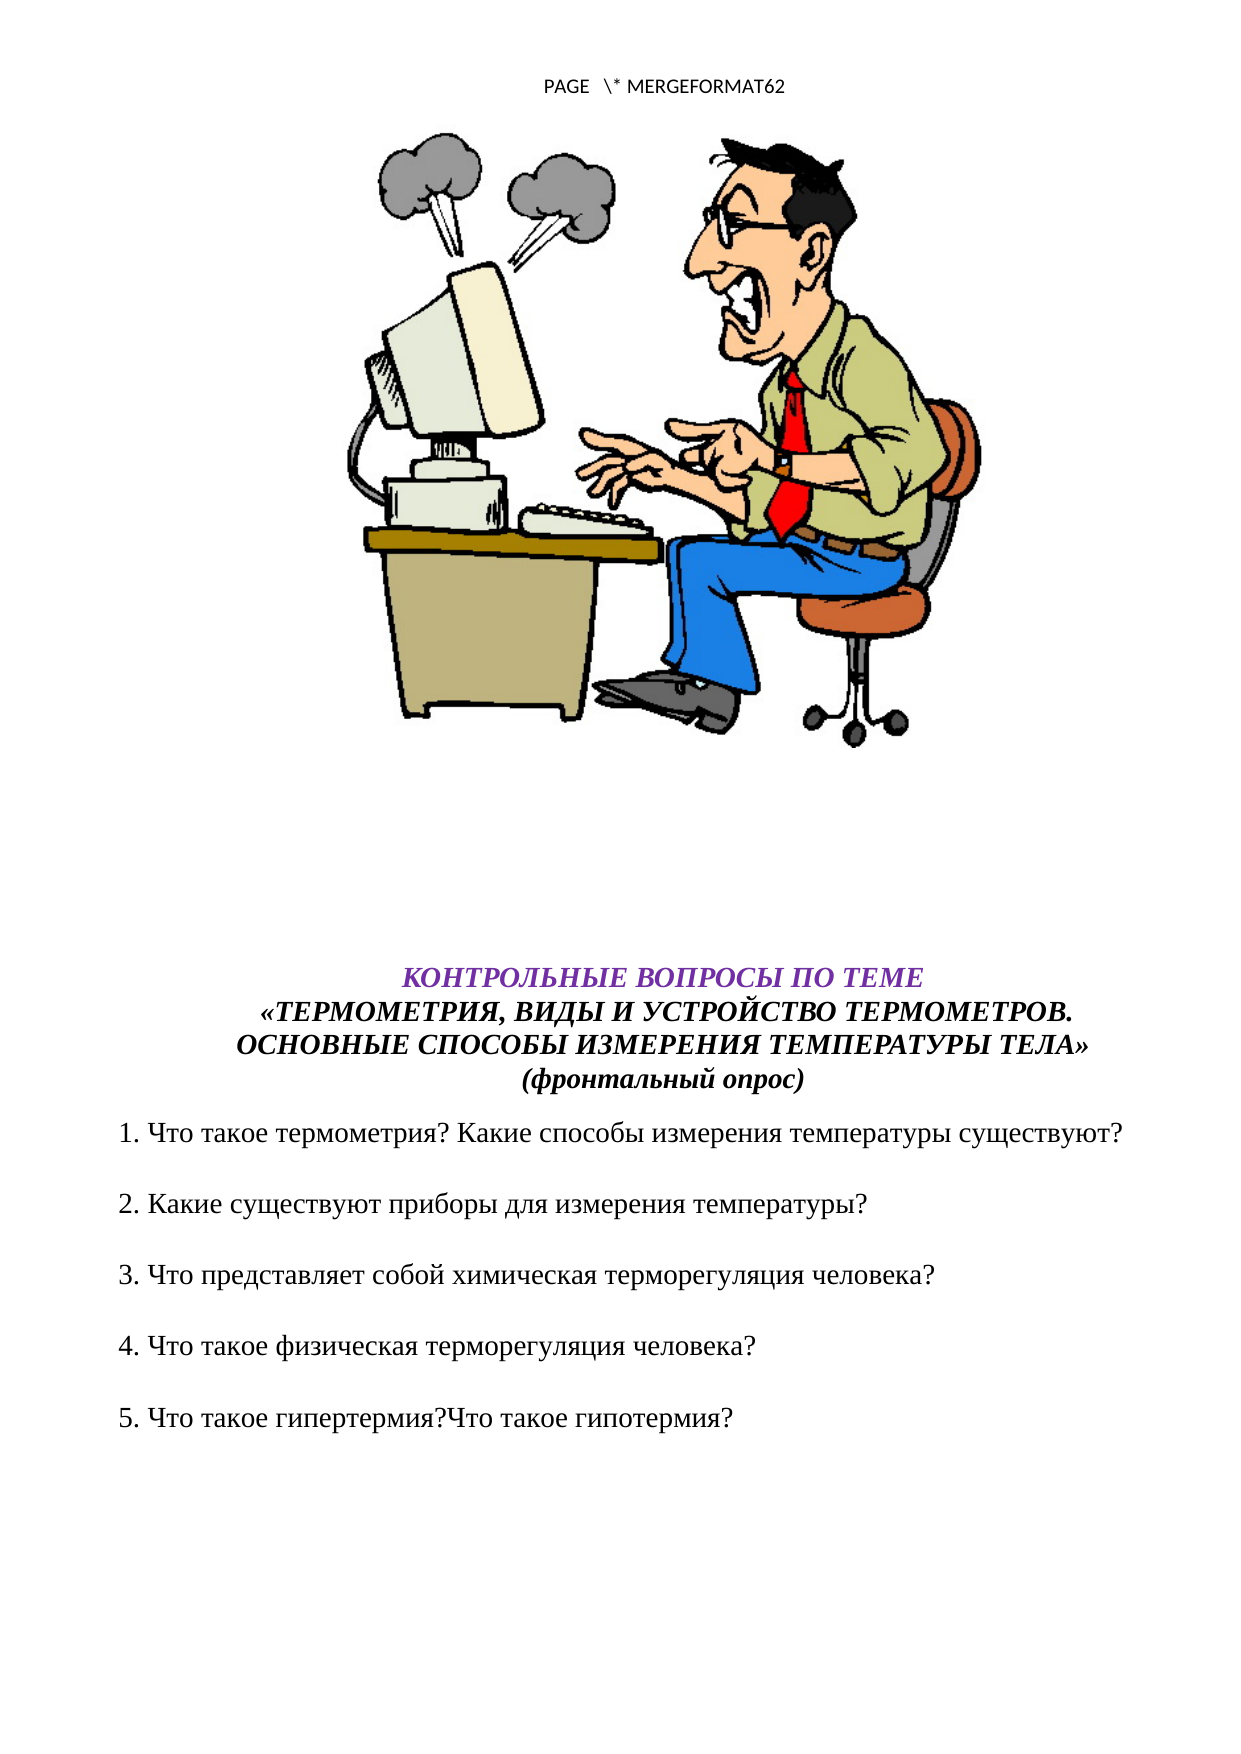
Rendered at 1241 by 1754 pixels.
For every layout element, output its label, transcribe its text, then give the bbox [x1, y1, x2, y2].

text «ТЕРМОМЕТРИЯ, ВИДЫ И УСТРОЙСТВО ТЕРМОМЕТРОВ. ОСНОВНЫЕ СПОСОБЫ ИЗМЕРЕНИЯ ТЕМПЕРАТУРЫ ТЕЛА» [177, 994, 1149, 1061]
text 3. Что представляет собой химическая терморегуляция человека? [118, 1257, 1152, 1291]
text (фронтальный опрос) [177, 1061, 1149, 1094]
text 5. Что такое гипертермия?Что такое гипотермия? [118, 1400, 1152, 1433]
text 4. Что такое физическая терморегуляция человека? [118, 1328, 1152, 1362]
text КОНТРОЛЬНЫЕ ВОПРОСЫ ПО ТЕМЕ [177, 960, 1149, 994]
picture [341, 124, 988, 748]
text 1. Что такое термометрия? Какие способы измерения температуры существуют? [118, 1115, 1152, 1149]
text 2. Какие существуют приборы для измерения температуры? [118, 1186, 1152, 1220]
